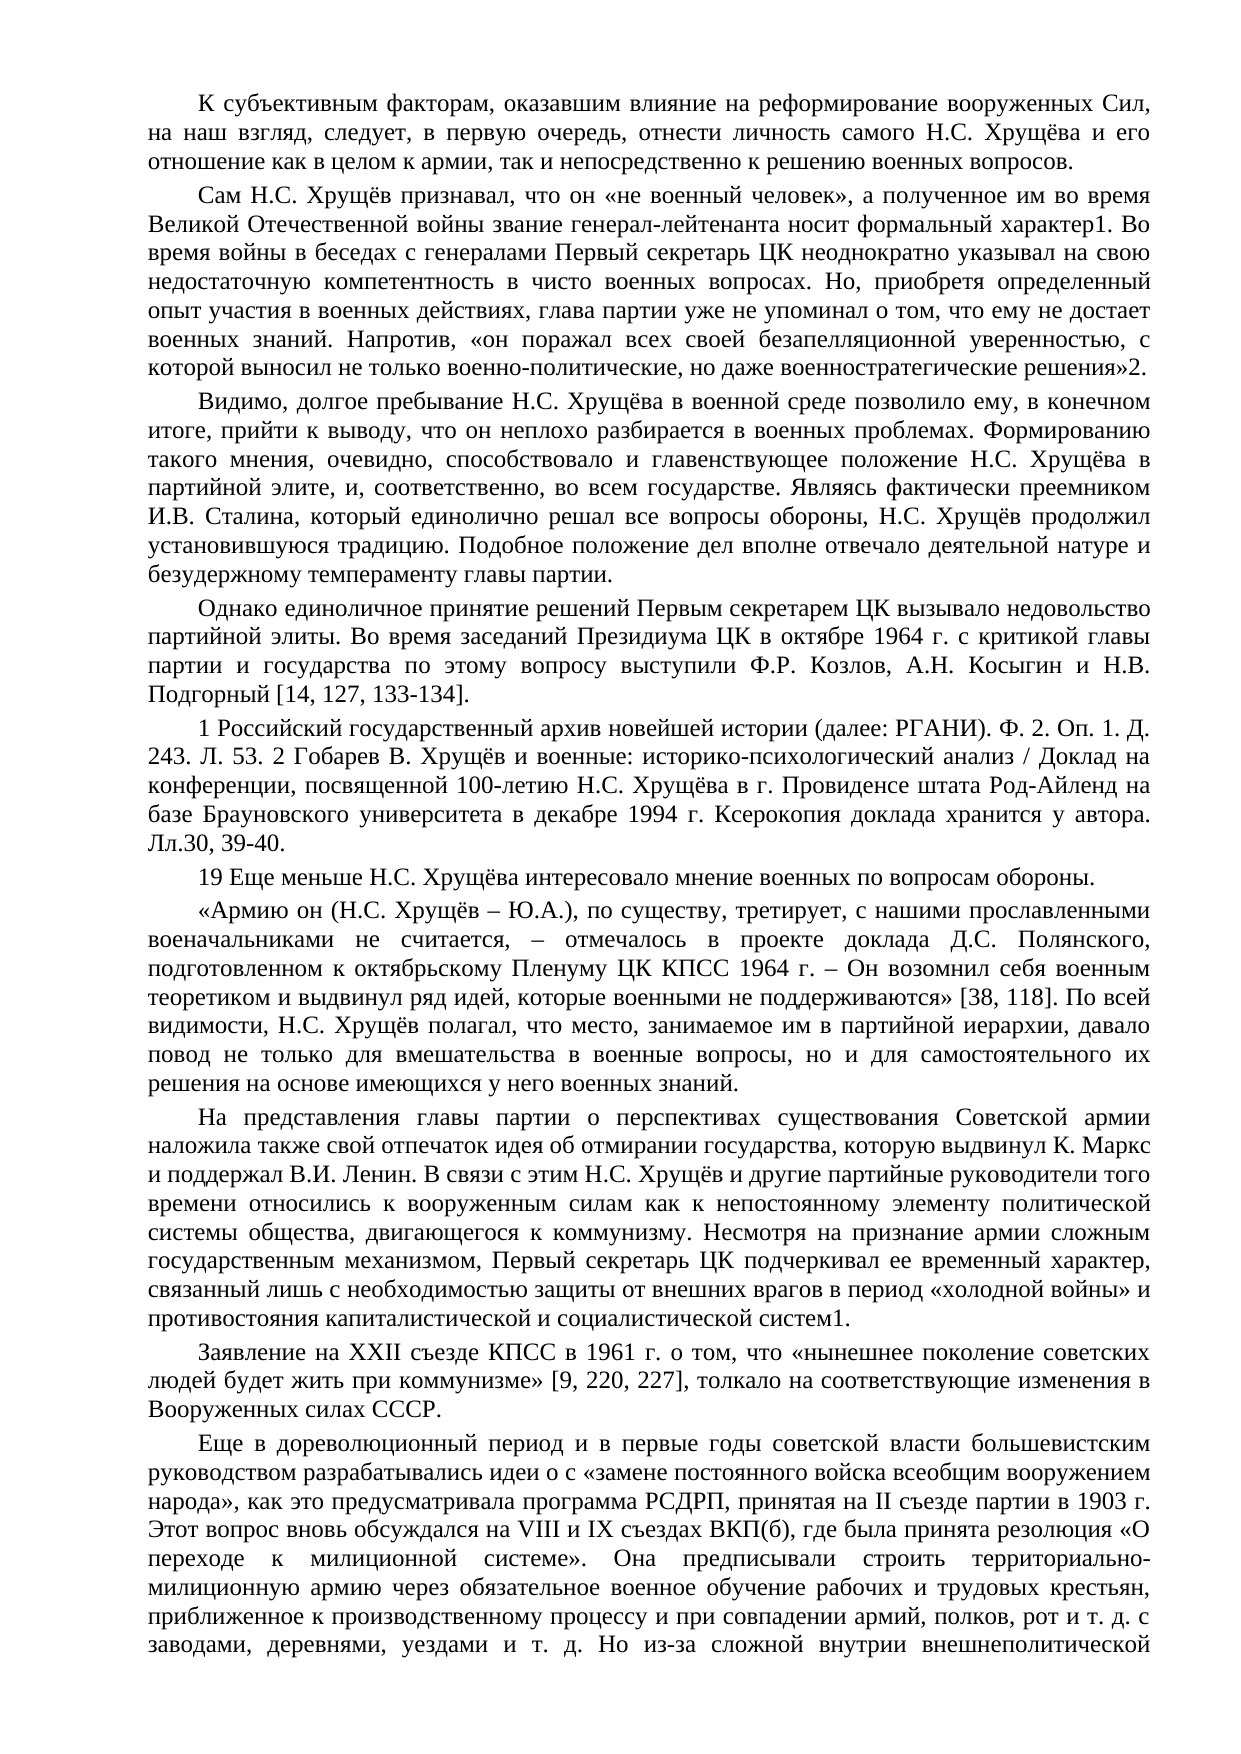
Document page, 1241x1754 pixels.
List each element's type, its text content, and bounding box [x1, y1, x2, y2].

text Видимо, долгое пребывание Н.С. Хрущёва в военной среде позволило ему, в конечном итоге, прийти к выводу, что он неплохо разбирается в военных проблемах. Формированию такого мнения, очевидно, способствовало и главенствующее положение Н.С. Хрущёва в партийной элите, и, соответственно, во всем государстве. Являясь фактически преемником И.В. Сталина, который единолично решал все вопросы обороны, Н.С. Хрущёв продолжил установившуюся традицию. Подобное положение дел вполне отвечало деятельной натуре и безудержному темпераменту главы партии. [148, 386, 1152, 587]
text К субъективным факторам, оказавшим влияние на реформирование вооруженных Сил, на наш взгляд, следует, в первую очередь, отнести личность самого Н.С. Хрущёва и его отношение как в целом к армии, так и непосредственно к решению военных вопросов. [148, 88, 1152, 175]
text «Армию он (Н.С. Хрущёв – Ю.А.), по существу, третирует, с нашими прославленными военачальниками не считается, – отмечалось в проекте доклада Д.С. Полянского, подготовленном к октябрьскому Пленуму ЦК КПСС 1964 г. – Он возомнил себя военным теоретиком и выдвинул ряд идей, которые военными не поддерживаются» [38, 118]. По всей видимости, Н.С. Хрущёв полагал, что место, занимаемое им в партийной иерархии, давало повод не только для вмешательства в военные вопросы, но и для самостоятельного их решения на основе имеющихся у него военных знаний. [148, 895, 1152, 1097]
text 1 Российский государственный архив новейшей истории (далее: РГАНИ). Ф. 2. Оп. 1. Д. 243. Л. 53. 2 Гобарев В. Хрущёв и военные: историко-психологический анализ / Доклад на конференции, посвященной 100-летию Н.С. Хрущёва в г. Провиденсе штата Род-Айленд на базе Брауновского университета в декабре 1994 г. Ксерокопия доклада хранится у автора. Лл.30, 39-40. [148, 713, 1152, 856]
text Сам Н.С. Хрущёв признавал, что он «не военный человек», а полученное им во время Великой Отечественной войны звание генерал-лейтенанта носит формальный характер1. Во время войны в беседах с генералами Первый секретарь ЦК неоднократно указывал на свою недостаточную компетентность в чисто военных вопросах. Но, приобретя определенный опыт участия в военных действиях, глава партии уже не упоминал о том, что ему не достает военных знаний. Напротив, «он поражал всех своей безапелляционной уверенностью, с которой выносил не только военно-политические, но даже военностратегические решения»2. [148, 180, 1152, 381]
text Однако единоличное принятие решений Первым секретарем ЦК вызывало недовольство партийной элиты. Во время заседаний Президиума ЦК в октябре 1964 г. с критикой главы партии и государства по этому вопросу выступили Ф.Р. Козлов, А.Н. Косыгин и Н.В. Подгорный [14, 127, 133-134]. [148, 593, 1152, 708]
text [148, 1428, 1152, 1658]
text На представления главы партии о перспективах существования Советской армии наложила также свой отпечаток идея об отмирании государства, которую выдвинул К. Маркс и поддержал В.И. Ленин. В связи с этим Н.С. Хрущёв и другие партийные руководители того времени относились к вооруженным силам как к непостоянному элементу политической системы общества, двигающегося к коммунизму. Несмотря на признание армии сложным государственным механизмом, Первый секретарь ЦК подчеркивал ее временный характер, связанный лишь с необходимостью защиты от внешних врагов в период «холодной войны» и противостояния капиталистической и социалистической систем1. [148, 1102, 1152, 1332]
text 19 Еще меньше Н.С. Хрущёва интересовало мнение военных по вопросам обороны. [148, 862, 1152, 890]
text Заявление на ХХII съезде КПСС в 1961 г. о том, что «нынешнее поколение советских людей будет жить при коммунизме» [9, 220, 227], толкало на соответствующие изменения в Вооруженных силах СССР. [148, 1337, 1152, 1423]
